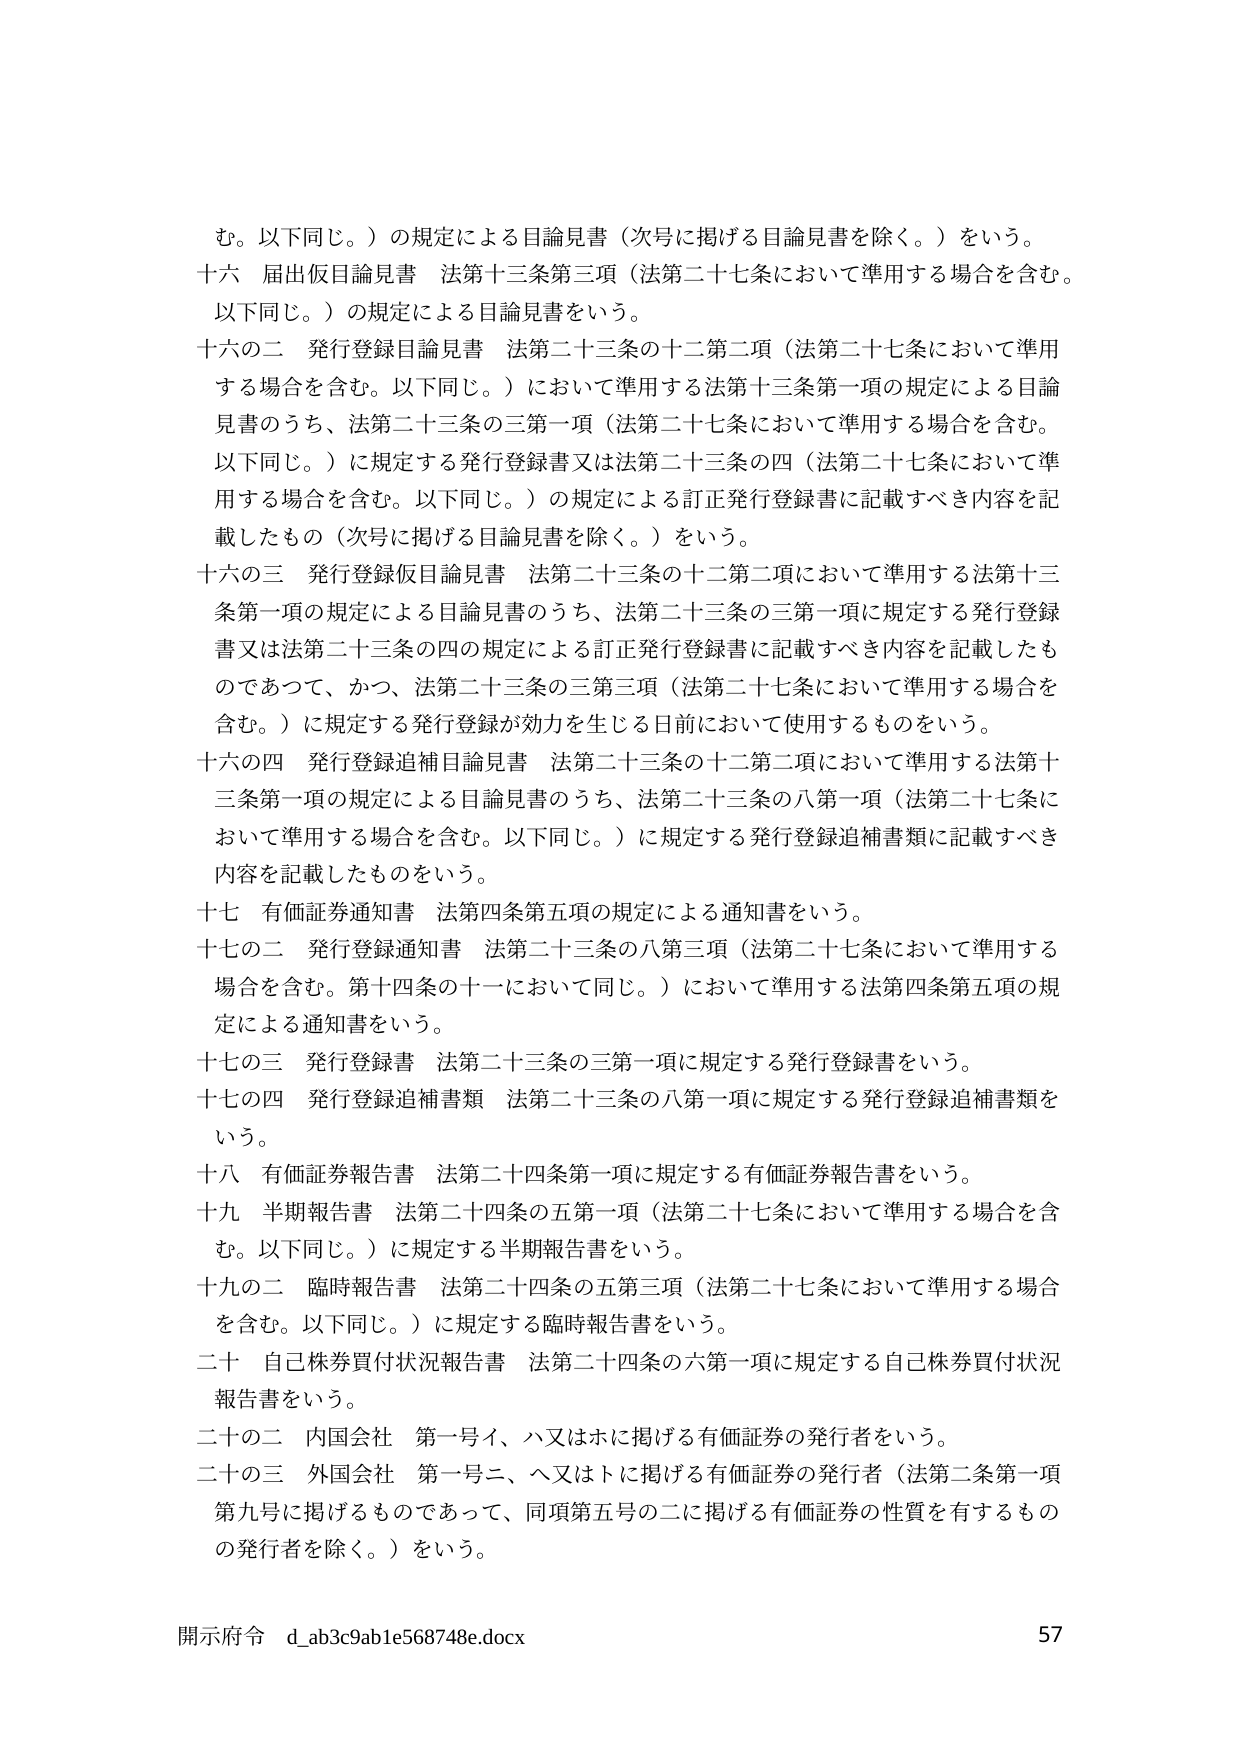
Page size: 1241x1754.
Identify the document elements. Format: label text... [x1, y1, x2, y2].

text 十七の三 発行登録書 法第二十三条の三第一項に規定する発行登録書をいう。 [196, 1042, 1063, 1079]
text 十九 半期報告書 法第二十四条の五第一項（法第二十七条において準用する場合を含む。以下同じ。）に規定する半期報告書をいう。 [196, 1192, 1063, 1267]
text 十六 届出仮目論見書 法第十三条第三項（法第二十七条において準用する場合を含む。以下同じ。）の規定による目論見書をいう。 [196, 254, 1063, 329]
text 十七 有価証券通知書 法第四条第五項の規定による通知書をいう。 [196, 892, 1063, 929]
text 十七の二 発行登録通知書 法第二十三条の八第三項（法第二十七条において準用する場合を含む。第十四条の十一において同じ。）において準用する法第四条第五項の規定による通知書をいう。 [196, 929, 1063, 1042]
text 二十の二 内国会社 第一号イ、ハ又はホに掲げる有価証券の発行者をいう。 [196, 1417, 1063, 1454]
text 十七の四 発行登録追補書類 法第二十三条の八第一項に規定する発行登録追補書類をいう。 [196, 1079, 1063, 1154]
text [196, 217, 1063, 254]
text 十六の二 発行登録目論見書 法第二十三条の十二第二項（法第二十七条において準用する場合を含む。以下同じ。）において準用する法第十三条第一項の規定による目論見書のうち、法第二十三条の三第一項（法第二十七条において準用する場合を含む。以下同じ。）に規定する発行登録書又は法第二十三条の四（法第二十七条において準用する場合を含む。以下同じ。）の規定による訂正発行登録書に記載すべき内容を記載したもの（次号に掲げる目論見書を除く。）をいう。 [196, 329, 1063, 554]
text 二十の三 外国会社 第一号ニ、へ又はトに掲げる有価証券の発行者（法第二条第一項第九号に掲げるものであって、同項第五号の二に掲げる有価証券の性質を有するものの発行者を除く。）をいう。 [196, 1454, 1063, 1567]
text 十六の三 発行登録仮目論見書 法第二十三条の十二第二項において準用する法第十三条第一項の規定による目論見書のうち、法第二十三条の三第一項に規定する発行登録書又は法第二十三条の四の規定による訂正発行登録書に記載すべき内容を記載したものであつて、かつ、法第二十三条の三第三項（法第二十七条において準用する場合を含む。）に規定する発行登録が効力を生じる日前において使用するものをいう。 [196, 554, 1063, 742]
text 二十 自己株券買付状況報告書 法第二十四条の六第一項に規定する自己株券買付状況報告書をいう。 [196, 1342, 1063, 1417]
text 十六の四 発行登録追補目論見書 法第二十三条の十二第二項において準用する法第十三条第一項の規定による目論見書のうち、法第二十三条の八第一項（法第二十七条において準用する場合を含む。以下同じ。）に規定する発行登録追補書類に記載すべき内容を記載したものをいう。 [196, 742, 1063, 892]
text 十九の二 臨時報告書 法第二十四条の五第三項（法第二十七条において準用する場合を含む。以下同じ。）に規定する臨時報告書をいう。 [196, 1267, 1063, 1342]
text 十八 有価証券報告書 法第二十四条第一項に規定する有価証券報告書をいう。 [196, 1154, 1063, 1192]
